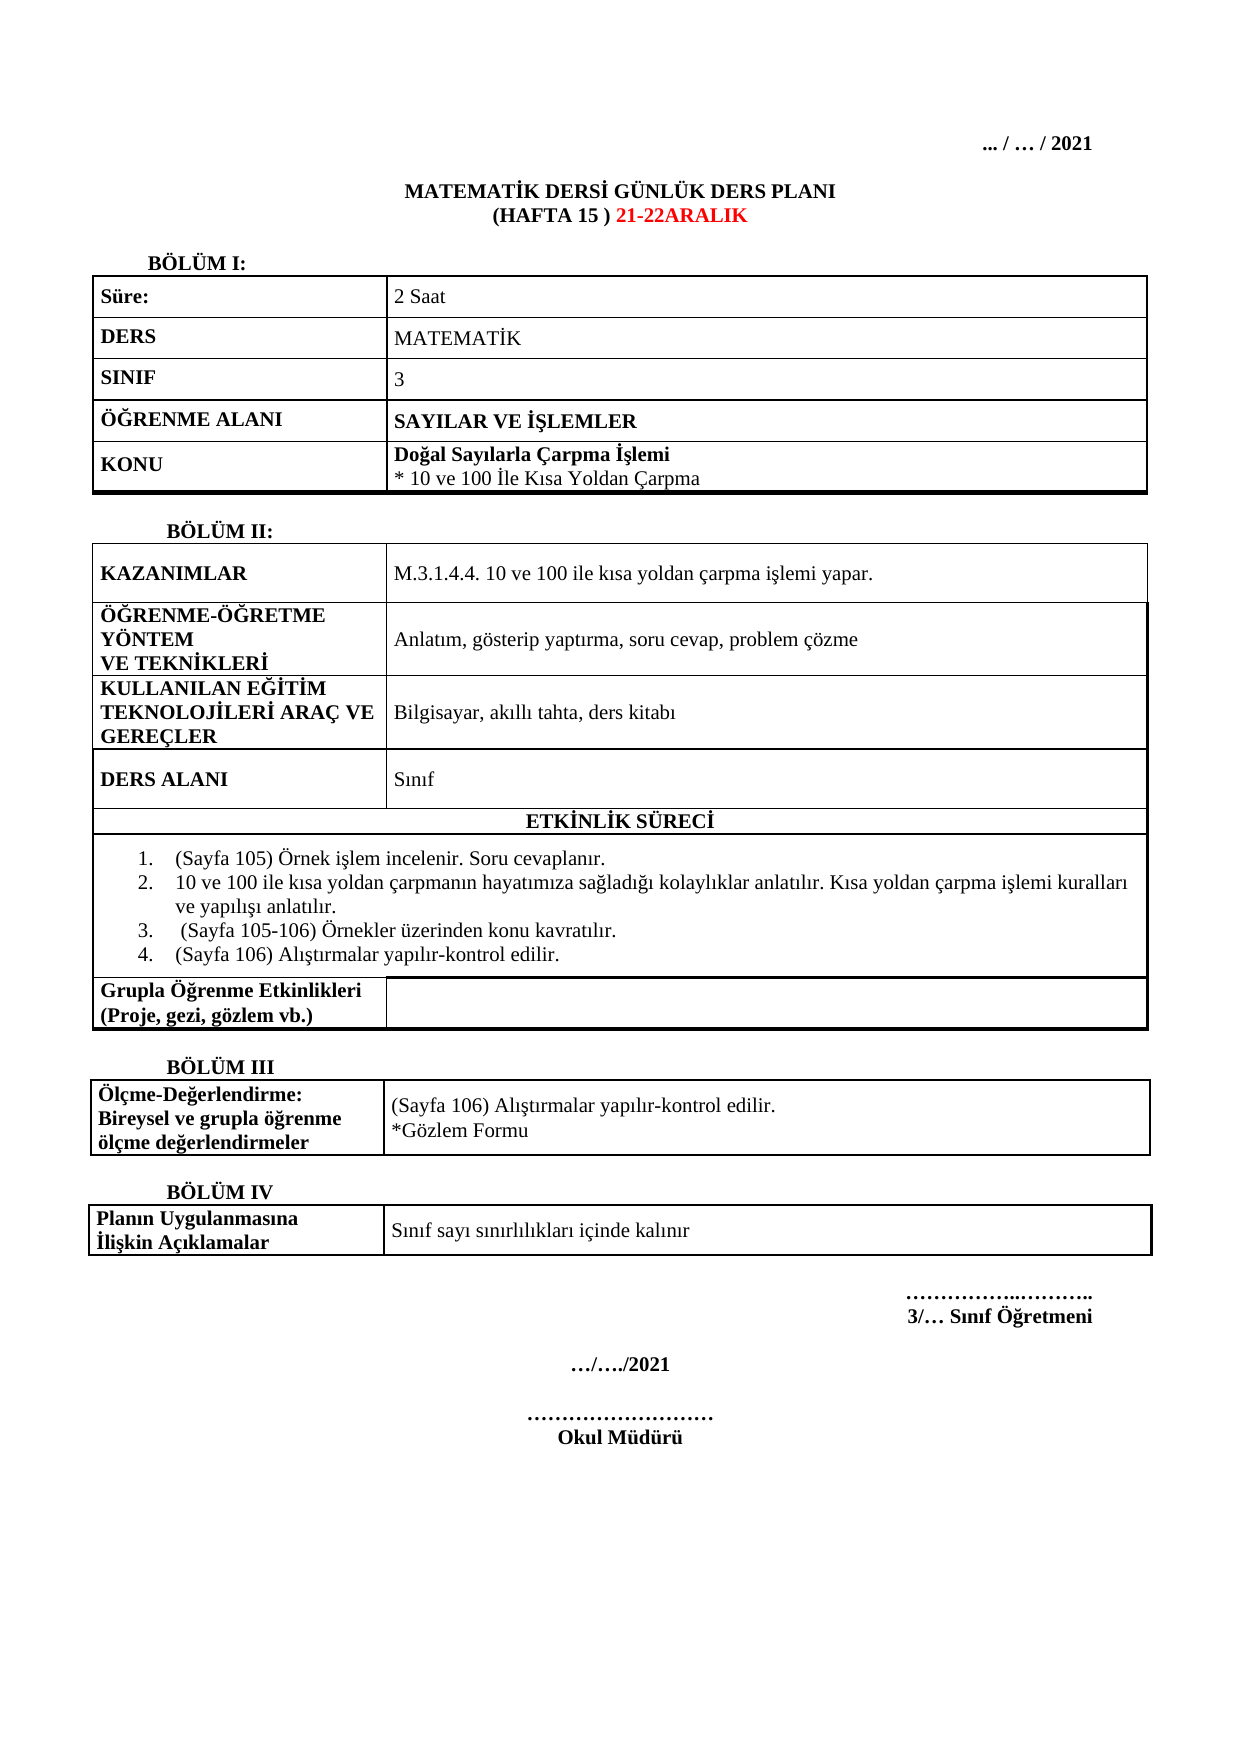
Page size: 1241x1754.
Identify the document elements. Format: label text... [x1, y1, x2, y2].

text …/…./2021 [148, 1352, 1092, 1376]
table_cell ÖĞRENME ALANI [94, 401, 386, 441]
table_cell SINIF [94, 359, 386, 399]
table_header Süre: [94, 277, 386, 317]
text ……………………… [148, 1401, 1092, 1424]
text ……………..……….. [148, 1280, 1092, 1304]
table_cell Bilgisayar, akıllı tahta, ders kitabı [387, 676, 1146, 748]
text Okul Müdürü [148, 1424, 1092, 1449]
table_cell [387, 979, 1146, 1027]
subtitle BÖLÜM III [148, 1055, 1092, 1079]
table_cell DERS ALANI [94, 750, 386, 808]
table_header Sınıf sayı sınırlılıkları içinde kalınır [385, 1206, 1150, 1254]
table_header Planın Uygulanmasına İlişkin Açıklamalar [90, 1206, 383, 1254]
table_header KAZANIMLAR [93, 544, 386, 602]
table_cell 3 [388, 359, 1146, 399]
table_header 2 Saat [388, 277, 1146, 317]
text BÖLÜM II: [148, 519, 1092, 543]
text ... / … / 2021 [148, 131, 1092, 155]
table_cell KULLANILAN EĞİTİM TEKNOLOJİLERİ ARAÇ VE GEREÇLER [93, 676, 386, 748]
text 3/… Sınıf Öğretmeni [148, 1304, 1092, 1328]
text (HAFTA 15 ) 21-22ARALIK [148, 203, 1092, 227]
table_cell KONU [94, 442, 386, 490]
table_cell DERS [94, 318, 386, 358]
table_cell Sınıf [387, 750, 1146, 808]
table_cell SAYILAR VE İŞLEMLER [388, 401, 1146, 441]
table_cell ÖĞRENME-ÖĞRETME YÖNTEM VE TEKNİKLERİ [93, 603, 386, 675]
table_cell Doğal Sayılarla Çarpma İşlemi * 10 ve 100 İle Kısa Yoldan Çarpma [388, 442, 1146, 490]
table_header Ölçme-Değerlendirme: Bireysel ve grupla öğrenme ölçme değerlendirmeler [92, 1081, 383, 1154]
subtitle BÖLÜM IV [148, 1180, 1092, 1204]
table_cell MATEMATİK [388, 318, 1146, 358]
text MATEMATİK DERSİ GÜNLÜK DERS PLANI [148, 179, 1092, 203]
table_cell Grupla Öğrenme Etkinlikleri (Proje, gezi, gözlem vb.) [94, 978, 386, 1027]
table_cell Anlatım, gösterip yaptırma, soru cevap, problem çözme [387, 603, 1146, 675]
table_header M.3.1.4.4. 10 ve 100 ile kısa yoldan çarpma işlemi yapar. [387, 544, 1147, 602]
table_cell (Sayfa 105) Örnek işlem incelenir. Soru cevaplanır. 10 ve 100 ile kısa yoldan çarpmanın hayatımıza sağladığı kolaylıklar anlatılır. Kısa yoldan çarpma işlemi kuralları ve yapılışı anlatılır. (Sayfa 105-106) Örnekler üzerinden konu kavratılır. (Sayfa 106) Alıştırmalar yapılır-kontrol edilir. [94, 835, 1146, 976]
table_cell ETKİNLİK SÜRECİ [94, 809, 1146, 833]
text BÖLÜM I: [148, 251, 1092, 275]
table_header (Sayfa 106) Alıştırmalar yapılır-kontrol edilir. *Gözlem Formu [385, 1081, 1149, 1154]
